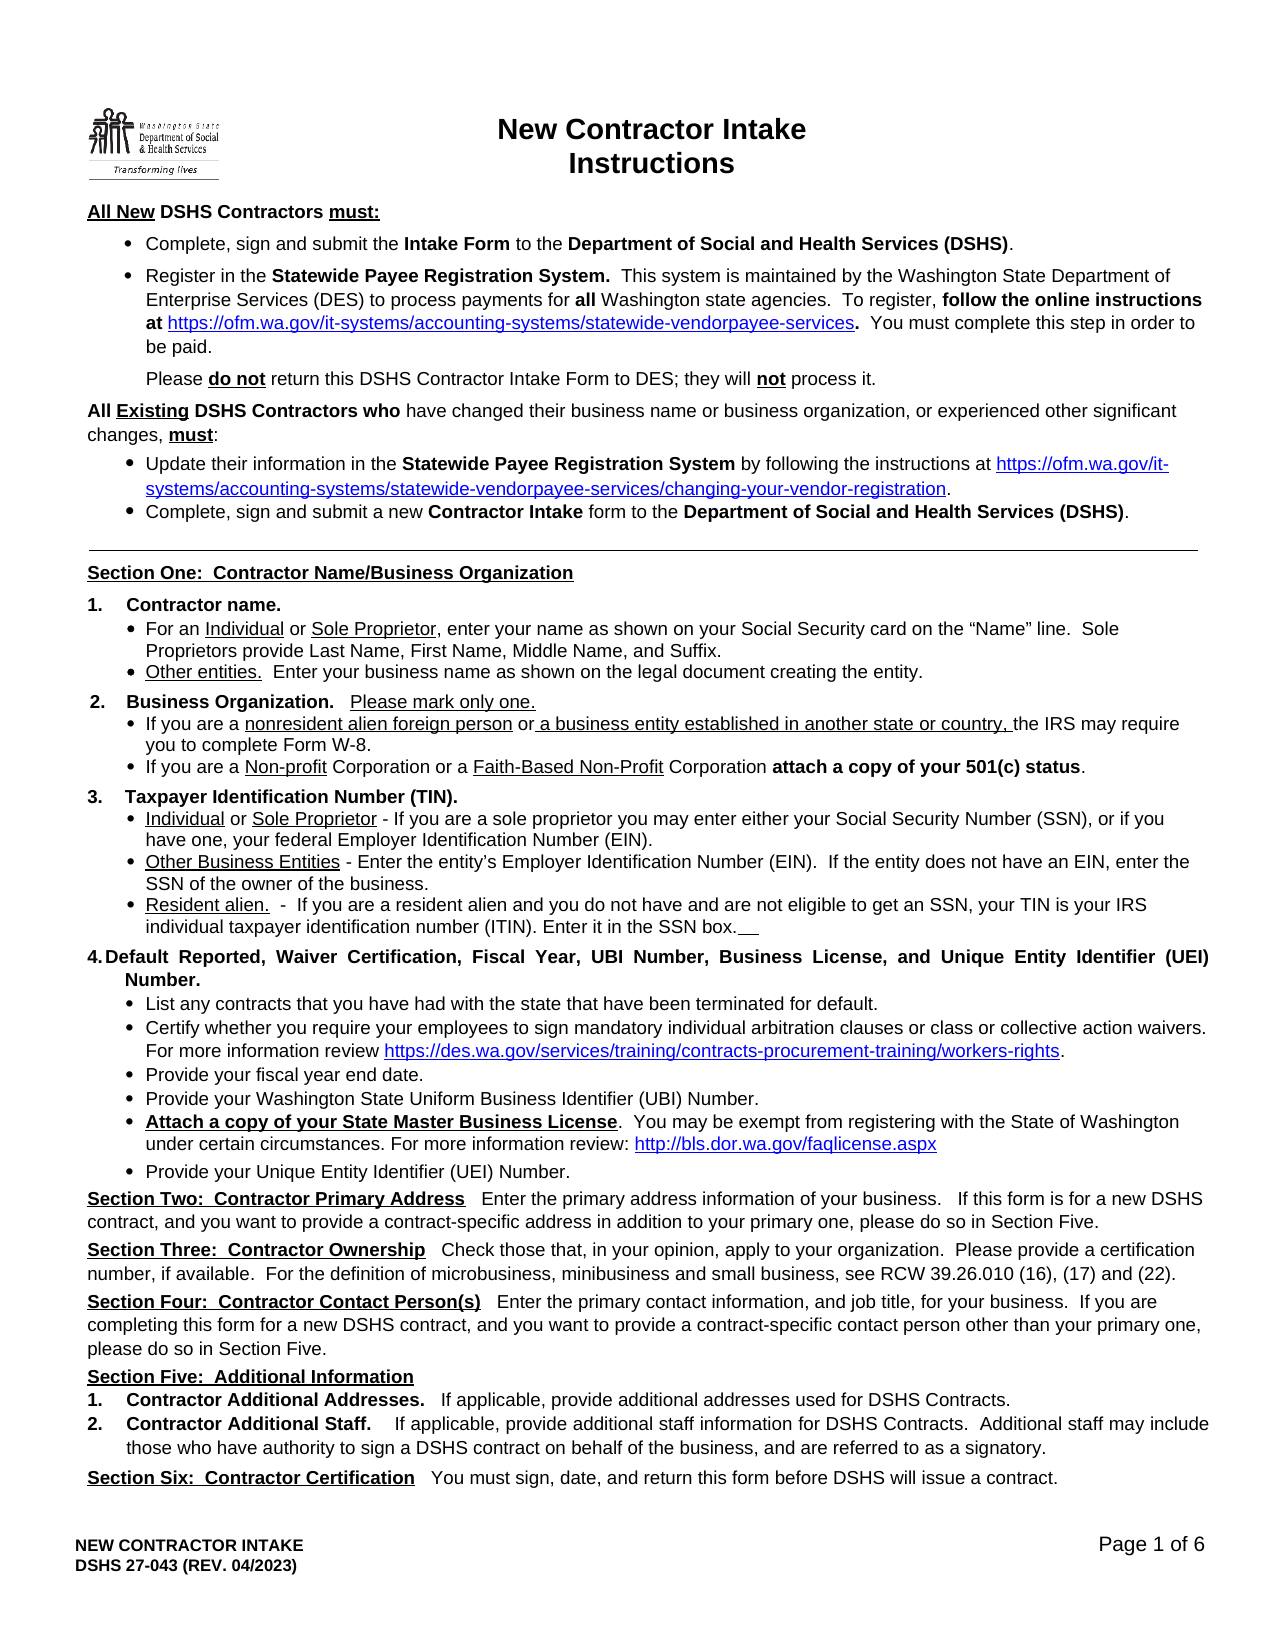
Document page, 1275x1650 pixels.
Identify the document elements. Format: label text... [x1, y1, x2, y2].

table_cell All New DSHS Contractors must: Complete, sign and submit the Intake Form to the Department of Social and Health Services (DSHS). Register in the Statewide Payee Registration System. This system is maintained by the Washington State Department of Enterprise Services (DES) to process payments for all Washington state agencies. To register, follow the online instructions at https://ofm.wa.gov/it-systems/accounting-systems/statewide-vendorpayee-services. You must complete this step in order to be paid. Please do not return this DSHS Contractor Intake Form to DES; they will not process it. All Existing DSHS Contractors who have changed their business name or business organization, or experienced other significant changes, must: Update their information in the Statewide Payee Registration System by following the instructions at https://ofm.wa.gov/it-systems/accounting-systems/statewide-vendorpayee-services/changing-your-vendor-registration. Complete, sign and submit a new Contractor Intake form to the Department of Social and Health Services (DSHS). Section One: Contractor Name/Business Organization 1. Contractor name. For an Individual or Sole Proprietor, enter your name as shown on your Social Security card on the “Name” line. Sole Proprietors provide Last Name, First Name, Middle Name, and Suffix. Other entities. Enter your business name as shown on the legal document creating the entity. 2. Business Organization. Please mark only one. If you are a nonresident alien foreign person or a business entity established in another state or country, the IRS may require you to complete Form W-8. If you are a Non-profit Corporation or a Faith-Based Non-Profit Corporation attach a copy of your 501(c) status. 3. Taxpayer Identification Number (TIN). Individual or Sole Proprietor - If you are a sole proprietor you may enter either your Social Security Number (SSN), or if you have one, your federal Employer Identification Number (EIN). Other Business Entities - Enter the entity’s Employer Identification Number (EIN). If the entity does not have an EIN, enter the SSN of the owner of the business. Resident alien. - If you are a resident alien and you do not have and are not eligible to get an SSN, your TIN is your IRS individual taxpayer identification number (ITIN). Enter it in the SSN box. Default Reported, Waiver Certification, Fiscal Year, UBI Number, Business License, and Unique Entity Identifier (UEI) Number. List any contracts that you have had with the state that have been terminated for default. Certify whether you require your employees to sign mandatory individual arbitration clauses or class or collective action waivers. For more information review https://des.wa.gov/services/training/contracts-procurement-training/workers-rights. Provide your fiscal year end date. Provide your Washington State Uniform Business Identifier (UBI) Number. Attach a copy of your State Master Business License. You may be exempt from registering with the State of Washington under certain circumstances. For more information review: http://bls.dor.wa.gov/faqlicense.aspx Provide your Unique Entity Identifier (UEI) Number. Section Two: Contractor Primary Address Enter the primary address information of your business. If this form is for a new DSHS contract, and you want to provide a contract-specific address in addition to your primary one, please do so in Section Five. Section Three: Contractor Ownership Check those that, in your opinion, apply to your organization. Please provide a certification number, if available. For the definition of microbusiness, minibusiness and small business, see RCW 39.26.010 (16), (17) and (22). Section Four: Contractor Contact Person(s) Enter the primary contact information, and job title, for your business. If you are completing this form for a new DSHS contract, and you want to provide a contract-specific contact person other than your primary one, please do so in Section Five. Section Five: Additional Information 1. Contractor Additional Addresses. If applicable, provide additional addresses used for DSHS Contracts. 2. Contractor Additional Staff. If applicable, provide additional staff information for DSHS Contracts. Additional staff may include those who have authority to sign a DSHS contract on behalf of the business, and are referred to as a signatory. Section Six: Contractor Certification You must sign, date, and return this form before DSHS will issue a contract. [75, 188, 1222, 1491]
picture [87, 103, 221, 181]
table_header New Contractor Intake Instructions [320, 104, 1222, 188]
table_header [75, 104, 320, 188]
